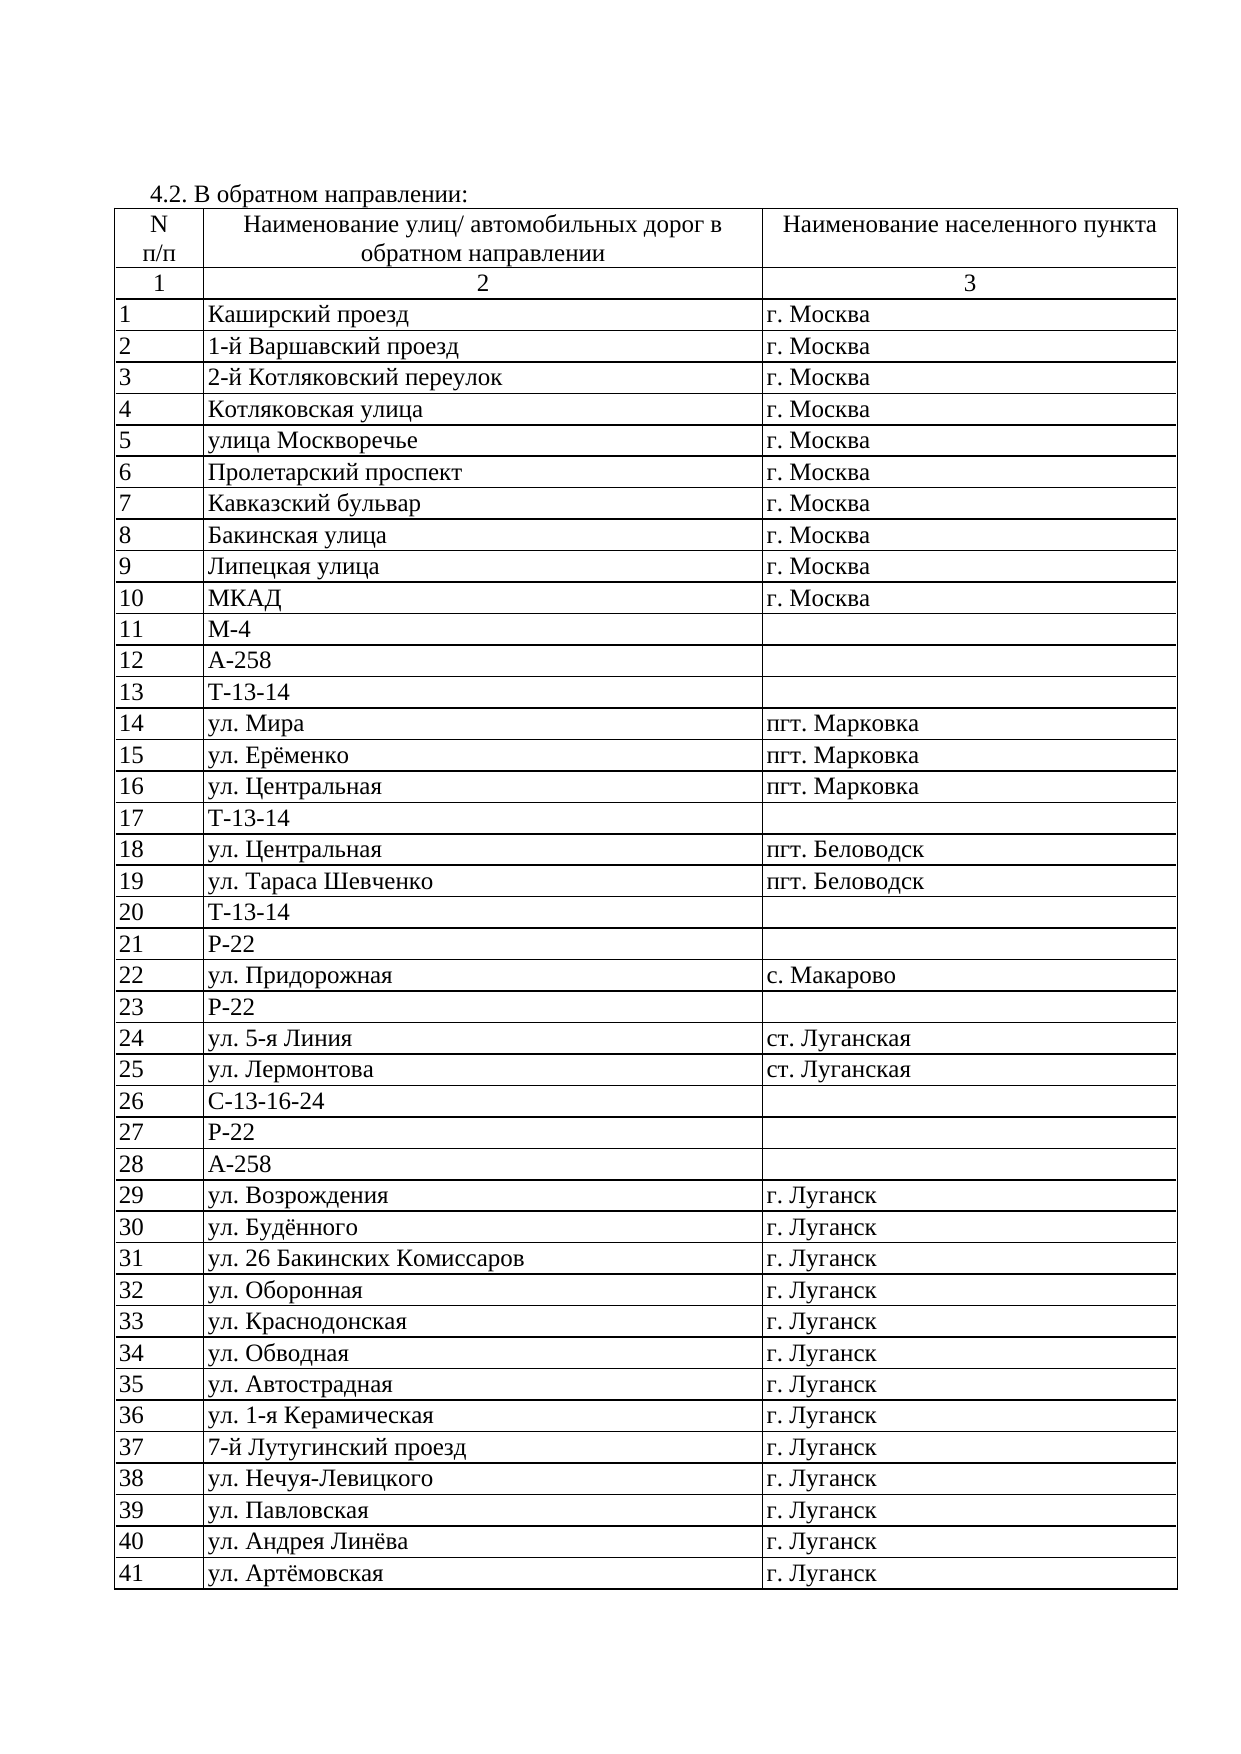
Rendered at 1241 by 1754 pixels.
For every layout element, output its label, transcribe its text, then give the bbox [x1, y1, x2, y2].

text 4.2. В обратном направлении: [150, 179, 1090, 207]
table_cell г. Луганск [763, 1242, 1177, 1273]
table_cell г. Луганск [763, 1368, 1177, 1399]
table_cell 26 [115, 1086, 203, 1116]
table_cell 5 [115, 425, 203, 455]
table_cell 27 [115, 1117, 203, 1147]
table_cell 11 [115, 614, 203, 644]
table_cell 15 [115, 740, 203, 770]
table_cell г. Луганск [763, 1431, 1177, 1462]
table_cell пгт. Беловодск [763, 864, 1177, 896]
table_cell ул. Оборонная [204, 1275, 762, 1305]
table_cell 1 [115, 299, 203, 329]
table_cell ул. Ерёменко [204, 740, 762, 770]
table_cell Т-13-14 [204, 897, 762, 927]
table_cell 2 [115, 331, 203, 361]
table_cell Р-22 [204, 929, 762, 959]
table_cell [763, 613, 1177, 644]
table_cell г. Москва [763, 581, 1177, 613]
table_cell Каширский проезд [204, 300, 762, 329]
table_cell ул. Обводная [204, 1338, 762, 1368]
table_cell 8 [115, 519, 203, 550]
table_cell пгт. Марковка [763, 770, 1177, 801]
table_cell ул. Центральная [204, 835, 762, 864]
table_cell МКАД [204, 583, 762, 613]
table_cell 18 [115, 834, 203, 864]
table_cell [763, 927, 1177, 959]
table_cell 2-й Котляковский переулок [204, 363, 762, 392]
table_cell 23 [115, 991, 203, 1022]
table_cell ул. Центральная [204, 772, 762, 801]
table_cell Липецкая улица [204, 551, 762, 581]
table_cell ул. Андрея Линёва [204, 1527, 762, 1556]
table_cell 2 [204, 268, 762, 298]
table_cell 40 [115, 1526, 203, 1556]
table_cell 7-й Лутугинский проезд [204, 1432, 762, 1462]
table_cell 3 [115, 362, 203, 392]
table_cell 21 [115, 928, 203, 959]
table_cell 37 [115, 1432, 203, 1462]
table_cell 35 [115, 1369, 203, 1399]
table_cell 10 [115, 582, 203, 613]
table_cell ул. Автострадная [204, 1369, 762, 1399]
table_cell ст. Луганская [763, 1022, 1177, 1053]
table_cell г. Москва [763, 361, 1177, 392]
table_cell ул. 1-я Керамическая [204, 1401, 762, 1431]
table_cell 25 [115, 1054, 203, 1084]
table_cell А-258 [204, 1149, 762, 1179]
table_cell [763, 1116, 1177, 1147]
table_cell г. Луганск [763, 1399, 1177, 1431]
table_cell ул. Мира [204, 709, 762, 738]
table_cell [763, 1148, 1177, 1179]
table_cell г. Луганск [763, 1556, 1177, 1588]
table_cell ст. Луганская [763, 1053, 1177, 1084]
table_cell с. Макарово [763, 959, 1177, 990]
table_cell г. Луганск [763, 1179, 1177, 1210]
table_cell А-258 [204, 646, 762, 676]
table_cell ул. Павловская [204, 1495, 762, 1525]
table_cell г. Москва [763, 518, 1177, 550]
table_cell Р-22 [204, 1118, 762, 1147]
table_cell Кавказский бульвар [204, 488, 762, 518]
table_cell 32 [115, 1274, 203, 1305]
table_cell г. Москва [763, 298, 1177, 329]
table_cell 1-й Варшавский проезд [204, 331, 762, 361]
table_cell Р-22 [204, 992, 762, 1022]
table_cell 12 [115, 645, 203, 676]
table_cell [763, 990, 1177, 1022]
table_cell [763, 644, 1177, 676]
table_cell 30 [115, 1211, 203, 1242]
table_cell 36 [115, 1400, 203, 1431]
table_cell г. Луганск [763, 1336, 1177, 1368]
table_cell г. Луганск [763, 1273, 1177, 1305]
table_cell 31 [115, 1243, 203, 1273]
table_cell г. Москва [763, 550, 1177, 581]
table_cell г. Москва [763, 330, 1177, 361]
table_cell М-4 [204, 614, 762, 644]
table_cell 3 [763, 267, 1177, 298]
table_cell г. Москва [763, 424, 1177, 455]
table_cell 14 [115, 708, 203, 738]
table_cell 33 [115, 1306, 203, 1336]
table_cell ул. Тараса Шевченко [204, 866, 762, 896]
table_cell 20 [115, 897, 203, 927]
table_cell Котляковская улица [204, 394, 762, 424]
table_cell 28 [115, 1149, 203, 1179]
table_cell г. Луганск [763, 1462, 1177, 1493]
table_cell [763, 676, 1177, 707]
table_cell г. Москва [763, 393, 1177, 424]
table_cell ул. 5-я Линия [204, 1023, 762, 1053]
table_cell 19 [115, 865, 203, 896]
table_cell 16 [115, 771, 203, 801]
table_cell 13 [115, 677, 203, 707]
table_cell ул. Возрождения [204, 1181, 762, 1210]
table_cell г. Луганск [763, 1525, 1177, 1556]
table_cell 34 [115, 1337, 203, 1368]
table_cell [763, 896, 1177, 927]
table_cell улица Москворечье [204, 426, 762, 455]
table_cell 7 [115, 488, 203, 518]
table_cell [763, 1085, 1177, 1116]
table_cell г. Москва [763, 487, 1177, 518]
table_cell 39 [115, 1495, 203, 1525]
table_cell Бакинская улица [204, 520, 762, 550]
table_cell 4 [115, 394, 203, 424]
table_cell ул. Будённого [204, 1212, 762, 1242]
table_cell 41 [115, 1558, 203, 1588]
table_cell С-13-16-24 [204, 1086, 762, 1116]
table_cell 1 [115, 268, 203, 298]
table_cell [763, 801, 1177, 833]
table_cell Т-13-14 [204, 677, 762, 707]
table_cell г. Луганск [763, 1494, 1177, 1525]
table_cell Пролетарский проспект [204, 457, 762, 487]
table_cell ул. Придорожная [204, 960, 762, 990]
table_cell ул. Лермонтова [204, 1055, 762, 1084]
table_cell 6 [115, 456, 203, 487]
table_header N п/п [115, 209, 203, 267]
table_cell ул. Краснодонская [204, 1306, 762, 1336]
table_cell г. Луганск [763, 1210, 1177, 1242]
table_cell Т-13-14 [204, 803, 762, 833]
table_cell ул. 26 Бакинских Комиссаров [204, 1243, 762, 1273]
table_header Наименование населенного пункта [763, 209, 1177, 267]
table_cell 17 [115, 803, 203, 833]
table_header Наименование улиц/ автомобильных дорог в обратном направлении [204, 209, 762, 267]
table_cell пгт. Марковка [763, 739, 1177, 770]
table_cell 38 [115, 1463, 203, 1493]
table_cell ул. Артёмовская [204, 1558, 762, 1588]
table_cell 22 [115, 960, 203, 990]
table_cell г. Москва [763, 455, 1177, 487]
table_cell ул. Нечуя-Левицкого [204, 1464, 762, 1493]
table_cell пгт. Марковка [763, 707, 1177, 738]
table_cell г. Луганск [763, 1305, 1177, 1336]
table_cell 9 [115, 551, 203, 581]
table_cell пгт. Беловодск [763, 833, 1177, 864]
table_cell 24 [115, 1023, 203, 1053]
table_cell 29 [115, 1180, 203, 1210]
